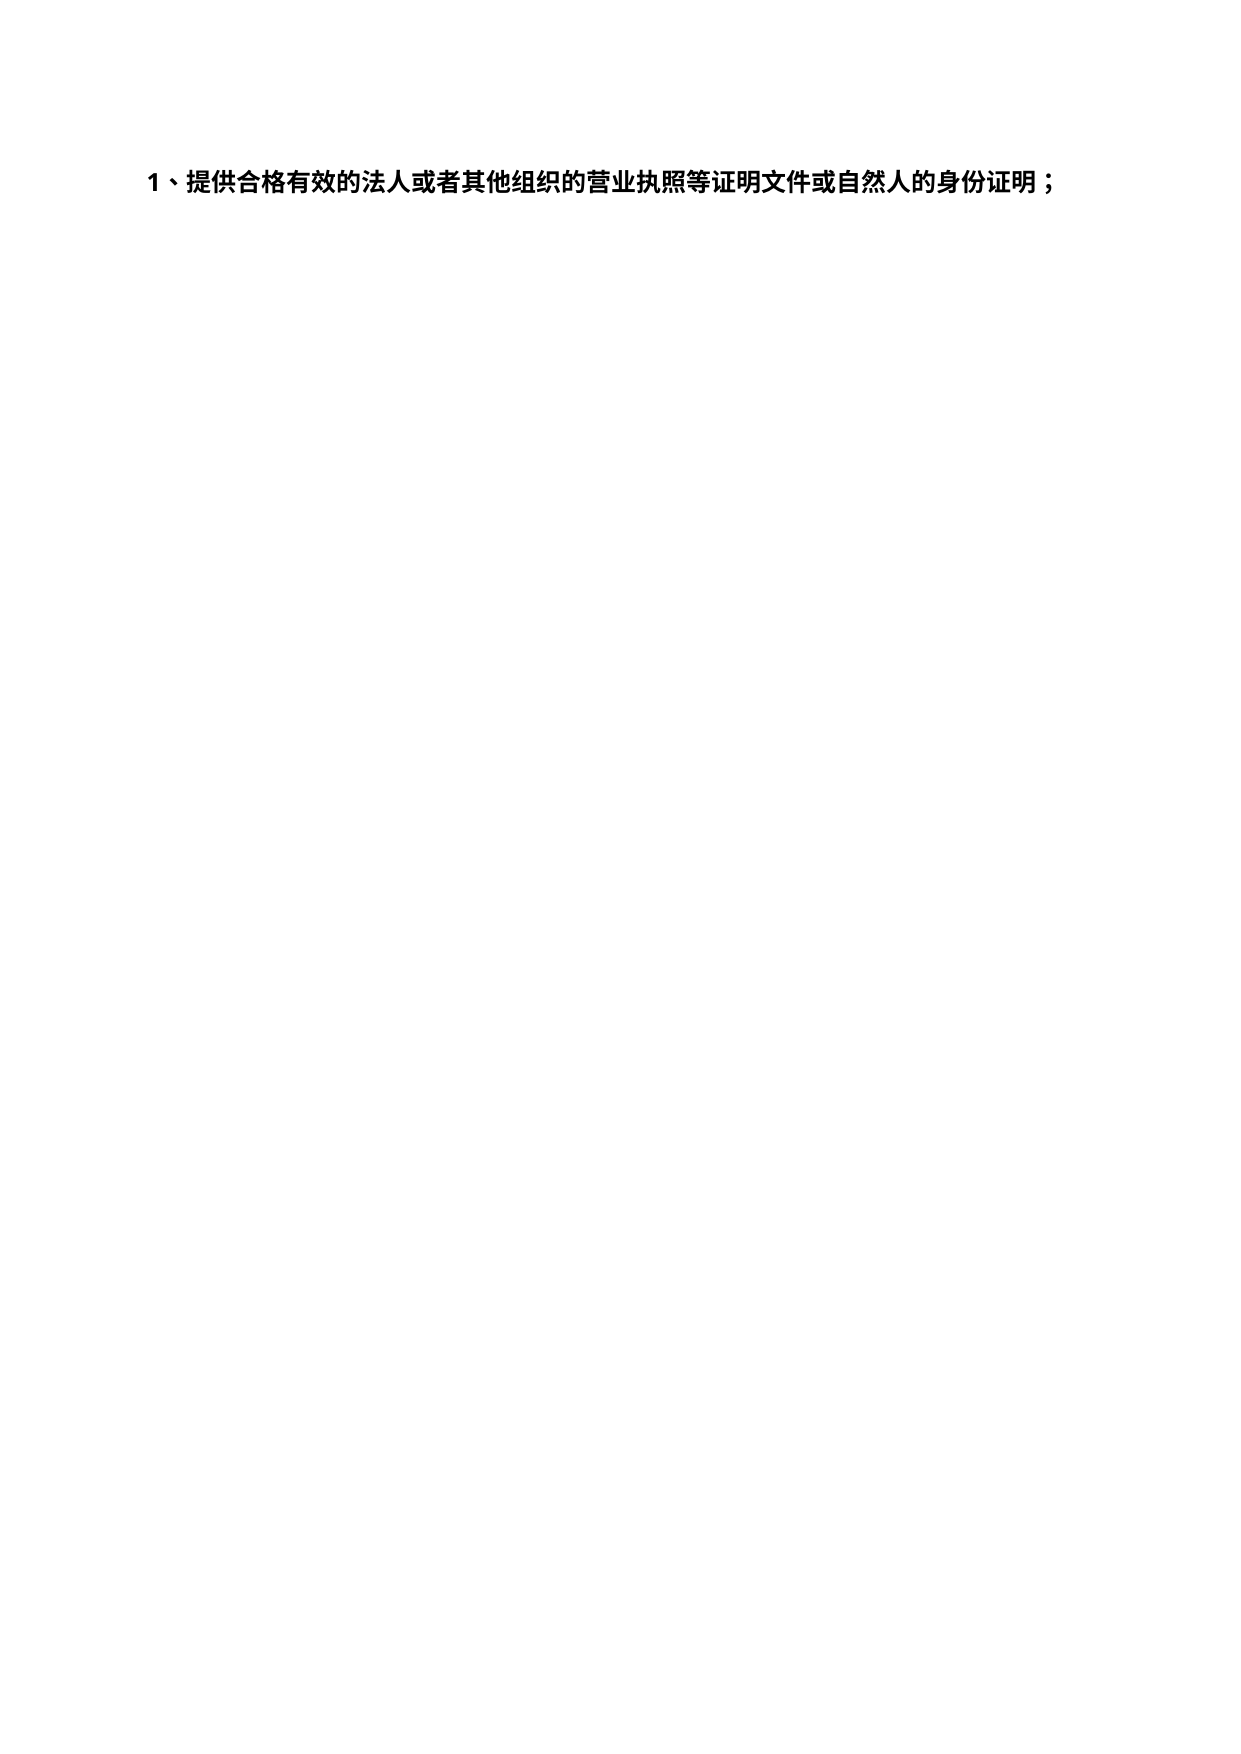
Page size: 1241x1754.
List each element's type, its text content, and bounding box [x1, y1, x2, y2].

text 1、提供合格有效的法人或者其他组织的营业执照等证明文件或自然人的身份证明； [146, 162, 1094, 198]
